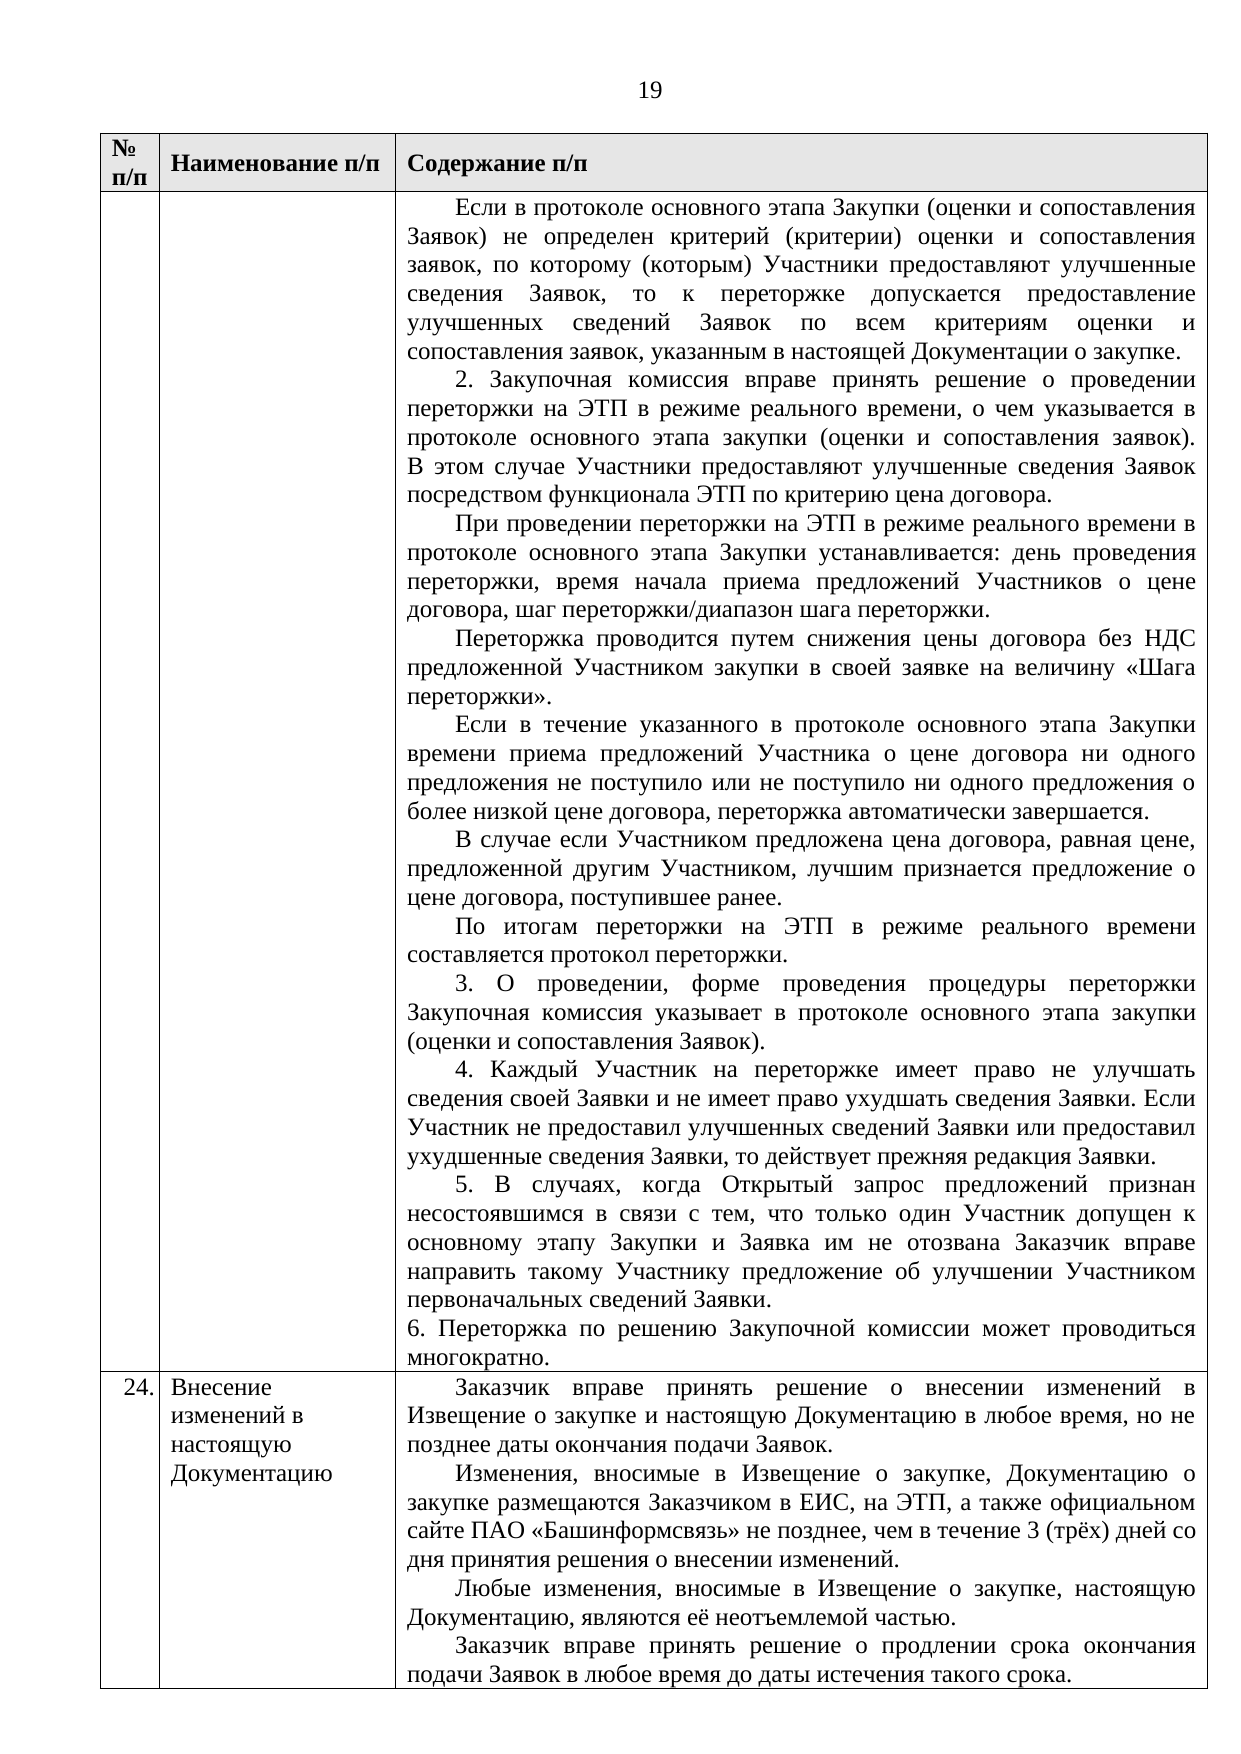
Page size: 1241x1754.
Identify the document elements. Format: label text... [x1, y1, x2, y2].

table_header Наименование п/п [160, 134, 395, 191]
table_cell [396, 192, 1207, 1371]
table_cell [396, 1372, 1207, 1688]
table_cell [101, 192, 159, 1371]
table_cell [160, 1372, 395, 1688]
table_header № п/п [101, 134, 159, 191]
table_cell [160, 192, 395, 1371]
table_cell [101, 1372, 159, 1688]
table_header Содержание п/п [396, 134, 1207, 191]
